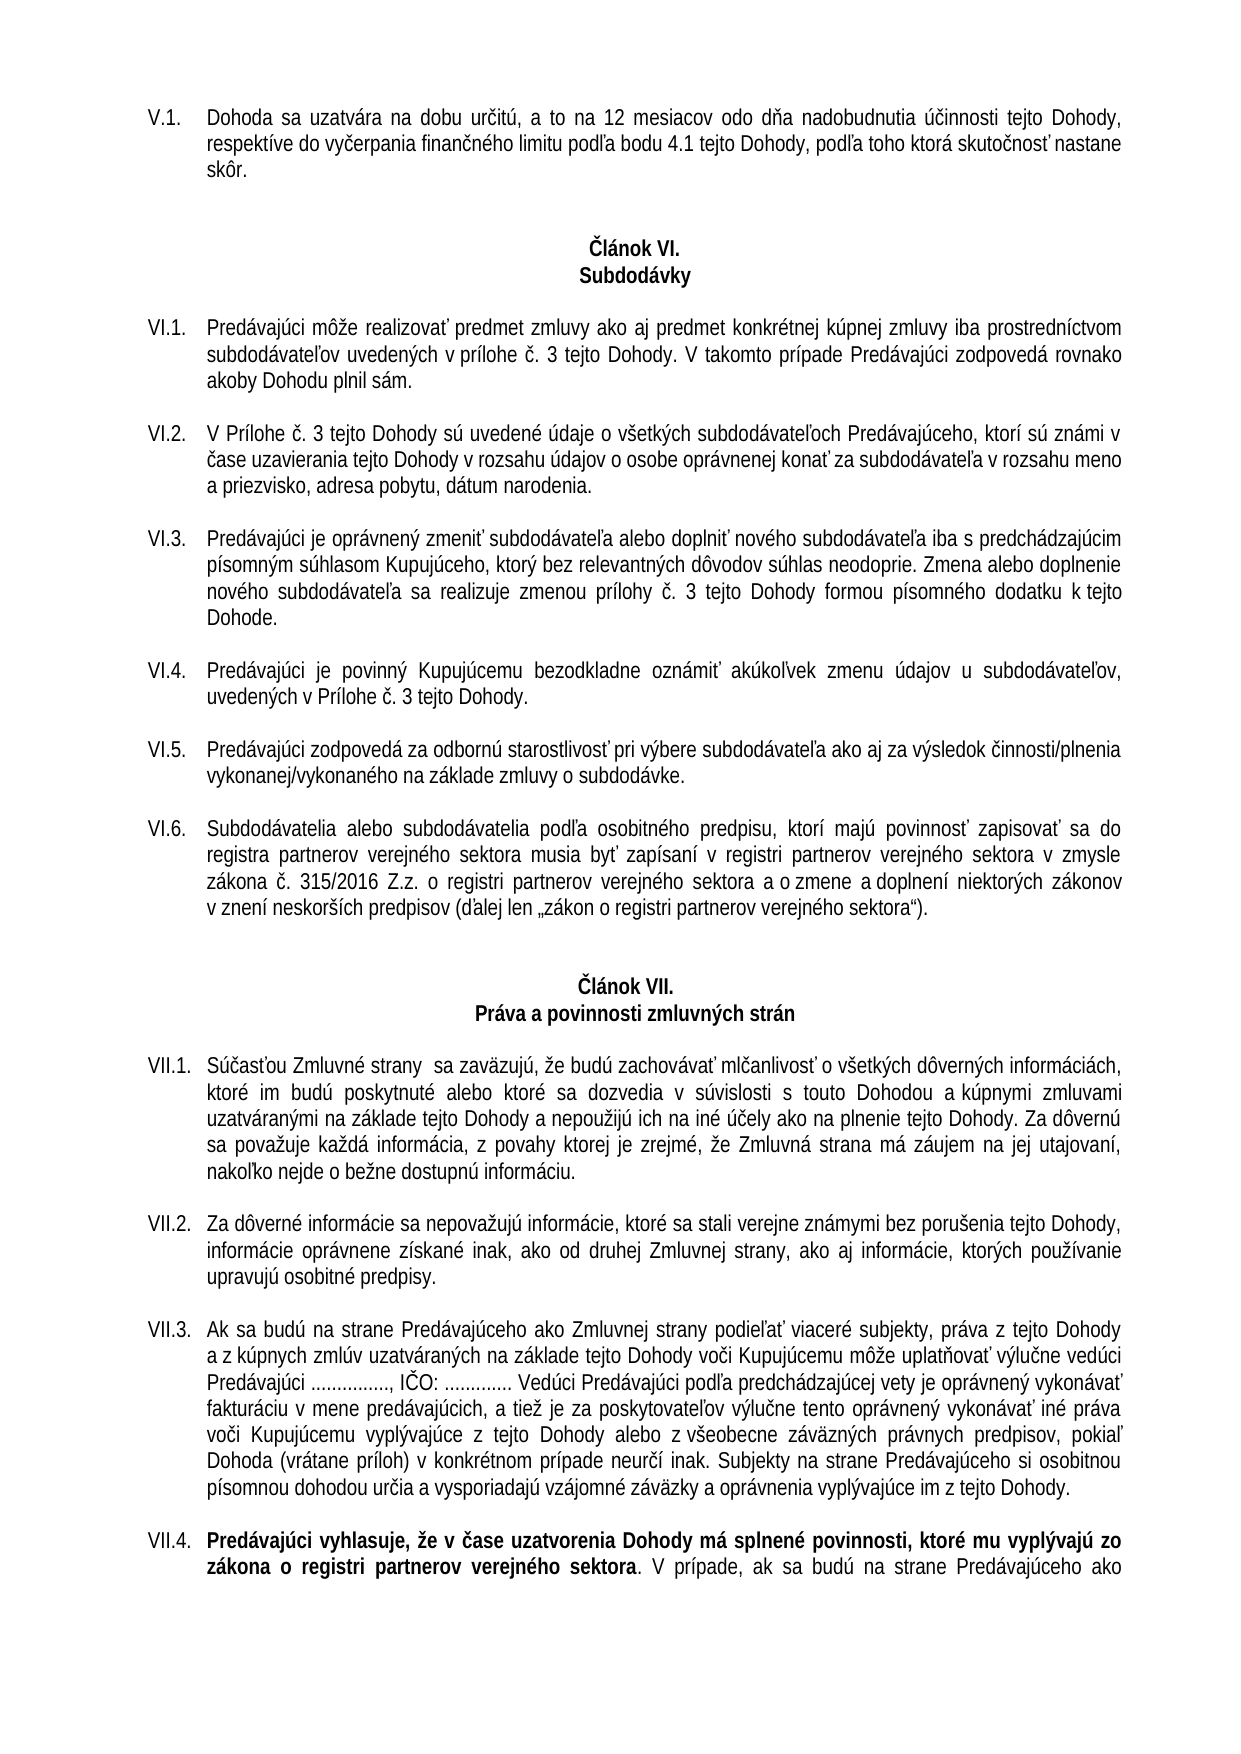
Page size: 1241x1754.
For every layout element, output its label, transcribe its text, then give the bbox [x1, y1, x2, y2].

text Subdodávky [148, 262, 1122, 288]
list Subdodávatelia alebo subdodávatelia podľa osobitného predpisu, ktorí majú povinnosť zapisovať sa do registra partnerov verejného sektora musia byť zapísaní v registri partnerov verejného sektora v zmysle zákona č. 315/2016 Z.z. o registri partnerov verejného sektora a o zmene a doplnení niektorých zákonov v znení neskorších predpisov (ďalej len „zákon o registri partnerov verejného sektora“). [148, 815, 1122, 920]
list Dohoda sa uzatvára na dobu určitú, a to na 12 mesiacov odo dňa nadobudnutia účinnosti tejto Dohody, respektíve do vyčerpania finančného limitu podľa bodu 4.1 tejto Dohody, podľa toho ktorá skutočnosť nastane skôr. [148, 103, 1122, 182]
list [148, 1527, 1122, 1579]
list Predávajúci môže realizovať predmet zmluvy ako aj predmet konkrétnej kúpnej zmluvy iba prostredníctvom subdodávateľov uvedených v prílohe č. 3 tejto Dohody. V takomto prípade Predávajúci zodpovedá rovnako akoby Dohodu plnil sám. [148, 314, 1122, 393]
list Za dôverné informácie sa nepovažujú informácie, ktoré sa stali verejne známymi bez porušenia tejto Dohody, informácie oprávnene získané inak, ako od druhej Zmluvnej strany, ako aj informácie, ktorých používanie upravujú osobitné predpisy. [148, 1210, 1122, 1289]
text Práva a povinnosti zmluvných strán [148, 999, 1122, 1026]
list Predávajúci zodpovedá za odbornú starostlivosť pri výbere subdodávateľa ako aj za výsledok činnosti/plnenia vykonanej/vykonaného na základe zmluvy o subdodávke. [148, 736, 1122, 789]
list Súčasťou Zmluvné strany sa zaväzujú, že budú zachovávať mlčanlivosť o všetkých dôverných informáciách, ktoré im budú poskytnuté alebo ktoré sa dozvedia v súvislosti s touto Dohodou a kúpnymi zmluvami uzatváranými na základe tejto Dohody a nepoužijú ich na iné účely ako na plnenie tejto Dohody. Za dôvernú sa považuje každá informácia, z povahy ktorej je zrejmé, že Zmluvná strana má záujem na jej utajovaní, nakoľko nejde o bežne dostupnú informáciu. [148, 1052, 1122, 1184]
list V Prílohe č. 3 tejto Dohody sú uvedené údaje o všetkých subdodávateľoch Predávajúceho, ktorí sú známi v čase uzavierania tejto Dohody v rozsahu údajov o osobe oprávnenej konať za subdodávateľa v rozsahu meno a priezvisko, adresa pobytu, dátum narodenia. [148, 420, 1122, 499]
list Predávajúci je oprávnený zmeniť subdodávateľa alebo doplniť nového subdodávateľa iba s predchádzajúcim písomným súhlasom Kupujúceho, ktorý bez relevantných dôvodov súhlas neodoprie. Zmena alebo doplnenie nového subdodávateľa sa realizuje zmenou prílohy č. 3 tejto Dohody formou písomného dodatku k tejto Dohode. [148, 525, 1122, 631]
list Ak sa budú na strane Predávajúceho ako Zmluvnej strany podieľať viaceré subjekty, práva z tejto Dohody a z kúpnych zmlúv uzatváraných na základe tejto Dohody voči Kupujúcemu môže uplatňovať výlučne vedúci Predávajúci ..............., IČO: ............. Vedúci Predávajúci podľa predchádzajúcej vety je oprávnený vykonávať fakturáciu v mene predávajúcich, a tiež je za poskytovateľov výlučne tento oprávnený vykonávať iné práva voči Kupujúcemu vyplývajúce z tejto Dohody alebo z všeobecne záväzných právnych predpisov, pokiaľ Dohoda (vrátane príloh) v konkrétnom prípade neurčí inak. Subjekty na strane Predávajúceho si osobitnou písomnou dohodou určia a vysporiadajú vzájomné záväzky a oprávnenia vyplývajúce im z tejto Dohody. [148, 1316, 1122, 1500]
list Predávajúci je povinný Kupujúcemu bezodkladne oznámiť akúkoľvek zmenu údajov u subdodávateľov, uvedených v Prílohe č. 3 tejto Dohody. [148, 657, 1122, 709]
